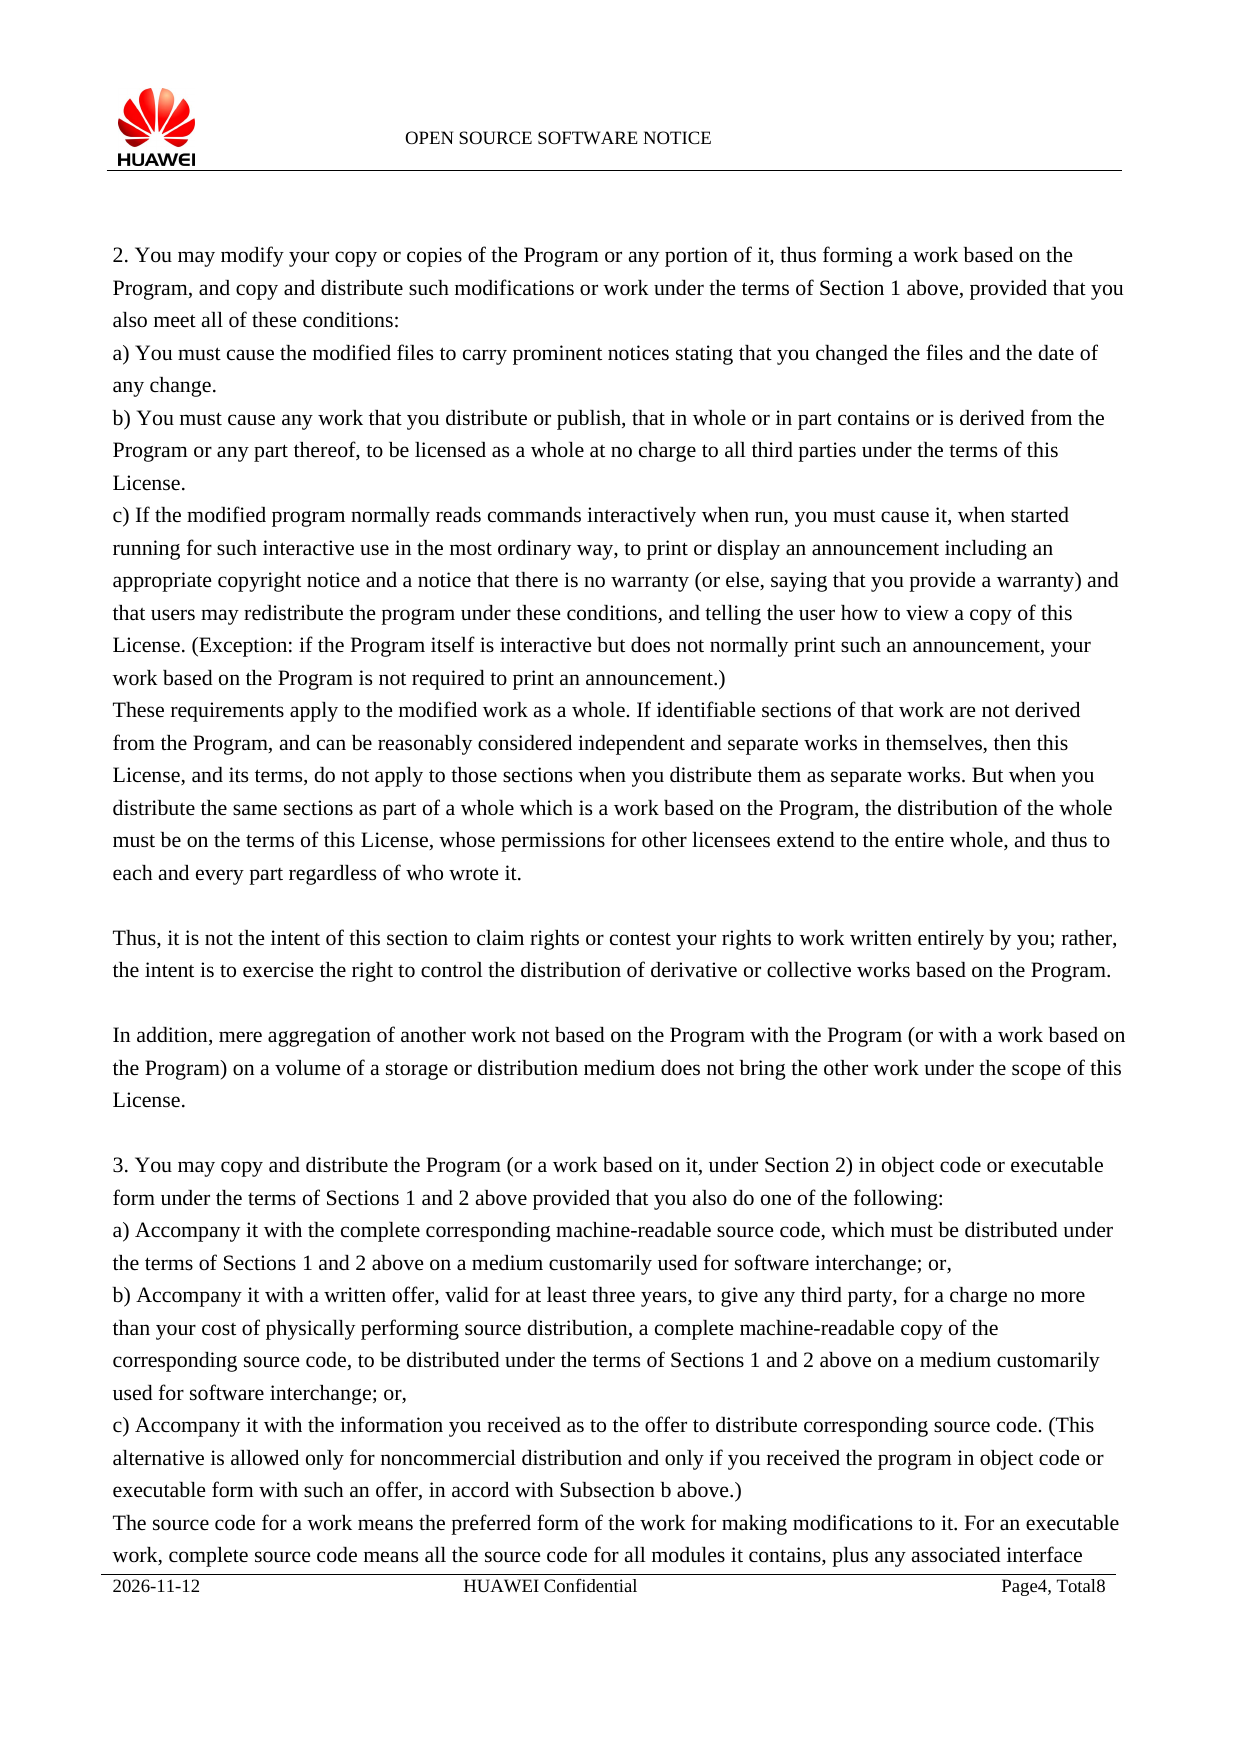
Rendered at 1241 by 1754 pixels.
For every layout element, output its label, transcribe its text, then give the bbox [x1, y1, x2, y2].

picture [118, 88, 195, 166]
